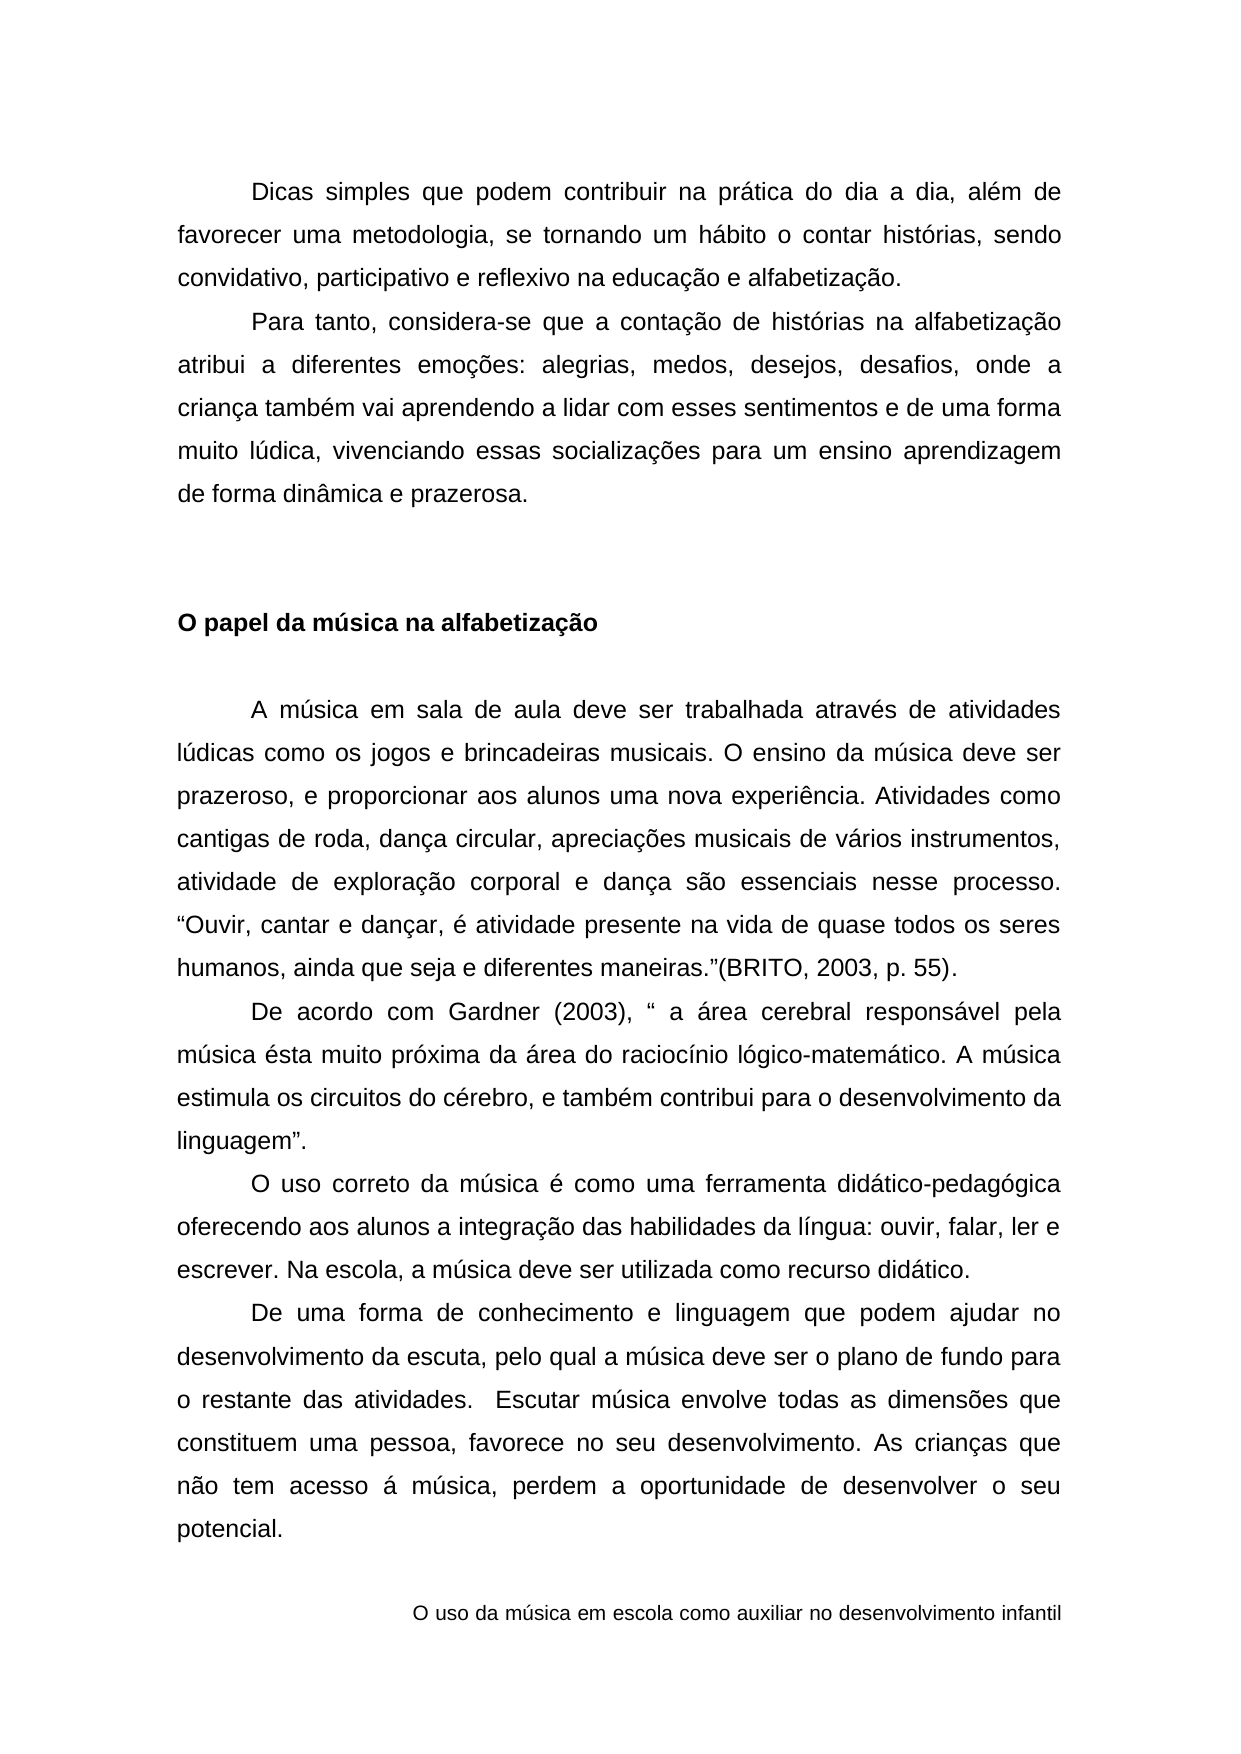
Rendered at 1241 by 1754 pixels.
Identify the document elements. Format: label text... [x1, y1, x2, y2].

text Dicas simples que podem contribuir na prática do dia a dia, além de favorecer uma metodologia, se tornando um hábito o contar histórias, sendo convidativo, participativo e reflexivo na educação e alfabetização. [177, 177, 1063, 292]
text O papel da música na alfabetização [177, 608, 1063, 637]
text O uso correto da música é como uma ferramenta didático-pedagógica oferecendo aos alunos a integração das habilidades da língua: ouvir, falar, ler e escrever. Na escola, a música deve ser utilizada como recurso didático. [177, 1169, 1062, 1284]
text Para tanto, considera-se que a contação de histórias na alfabetização atribui a diferentes emoções: alegrias, medos, desejos, desafios, onde a criança também vai aprendendo a lidar com esses sentimentos e de uma forma muito lúdica, vivenciando essas socializações para um ensino aprendizagem de forma dinâmica e prazerosa. [177, 307, 1063, 508]
text De acordo com Gardner (2003), “ a área cerebral responsável pela música ésta muito próxima da área do raciocínio lógico-matemático. A música estimula os circuitos do cérebro, e também contribui para o desenvolvimento da linguagem”. [177, 997, 1062, 1155]
text A música em sala de aula deve ser trabalhada através de atividades lúdicas como os jogos e brincadeiras musicais. O ensino da música deve ser prazeroso, e proporcionar aos alunos uma nova experiência. Atividades como cantigas de roda, dança circular, apreciações musicais de vários instrumentos, atividade de exploração corporal e dança são essenciais nesse processo. “Ouvir, cantar e dançar, é atividade presente na vida de quase todos os seres humanos, ainda que seja e diferentes maneiras.”(BRITO, 2003, p. 55). [177, 695, 1062, 982]
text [412, 1600, 1062, 1624]
text De uma forma de conhecimento e linguagem que podem ajudar no desenvolvimento da escuta, pelo qual a música deve ser o plano de fundo para o restante das atividades. Escutar música envolve todas as dimensões que constituem uma pessoa, favorece no seu desenvolvimento. As crianças que não tem acesso á música, perdem a oportunidade de desenvolver o seu potencial. [177, 1298, 1062, 1543]
